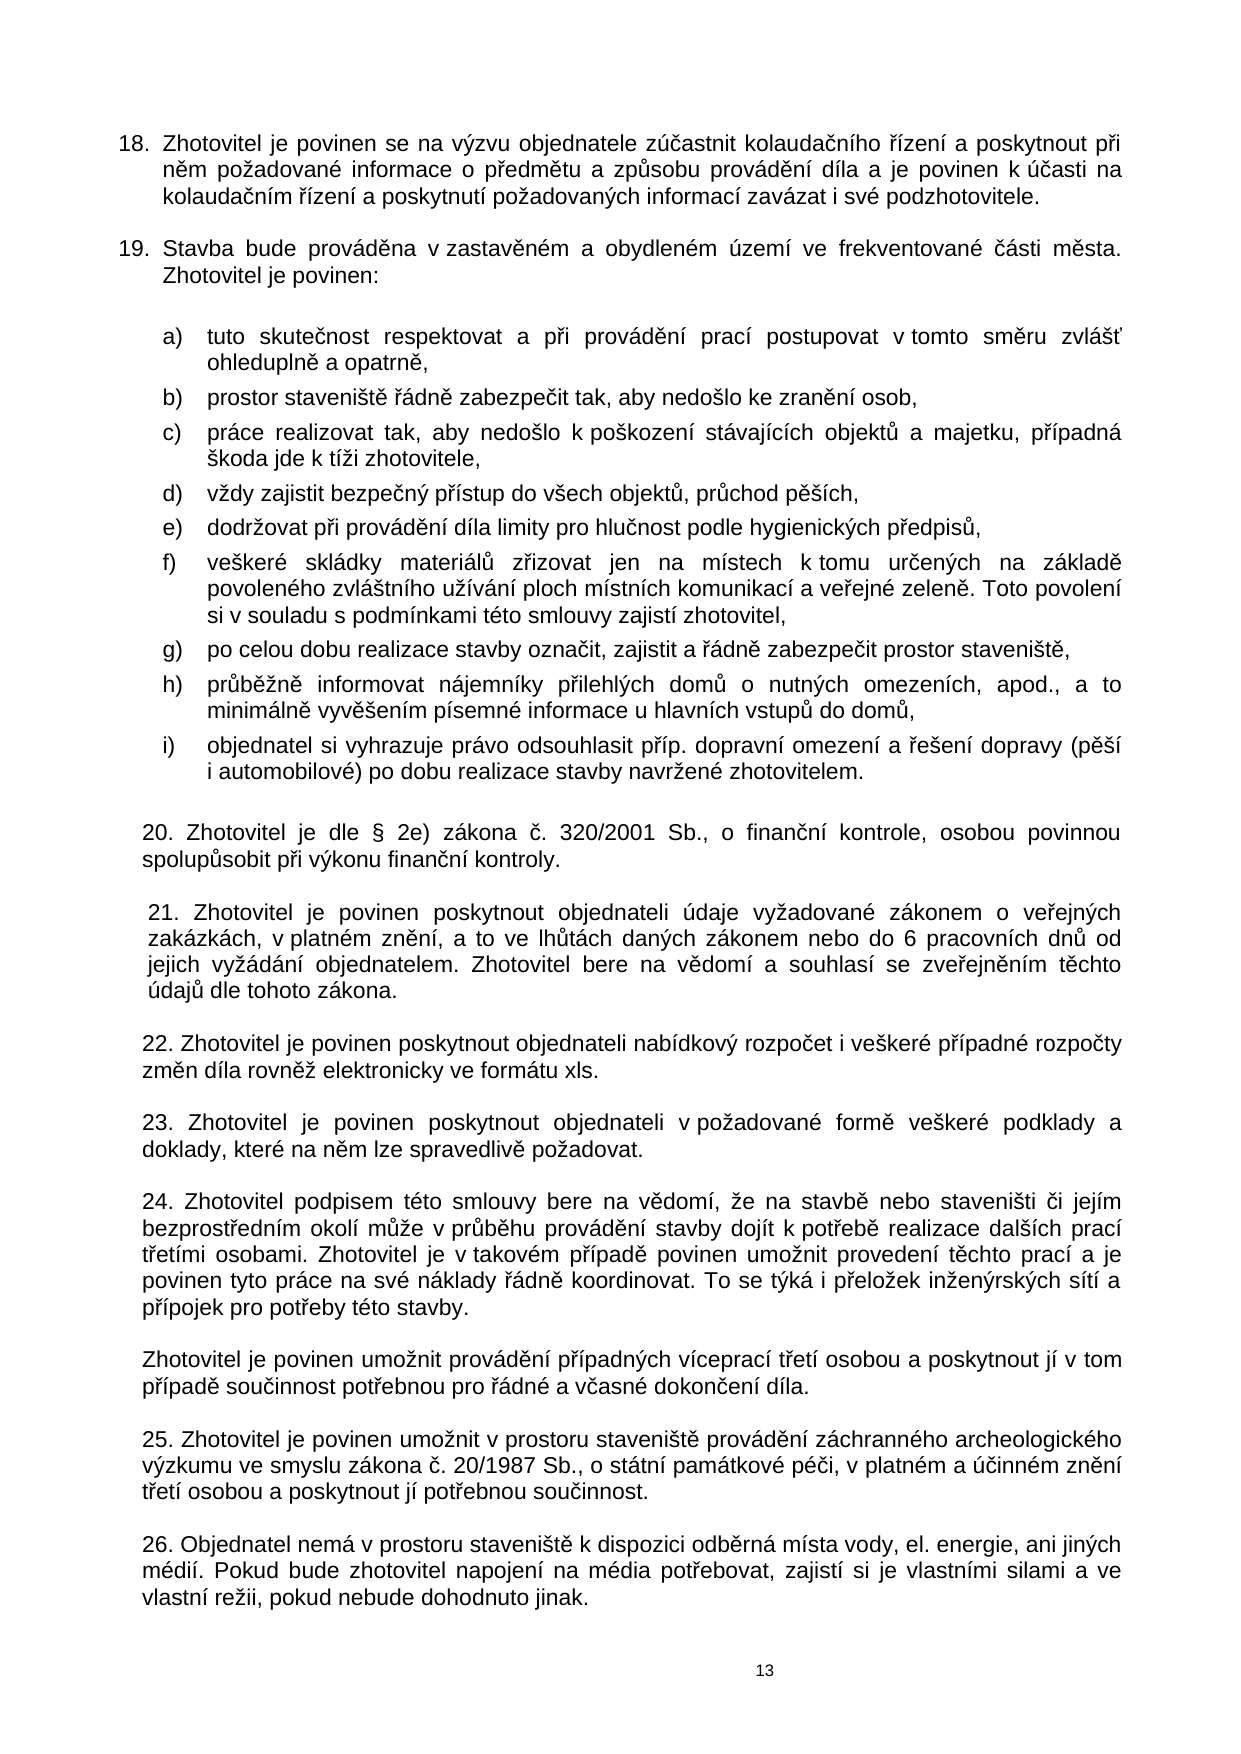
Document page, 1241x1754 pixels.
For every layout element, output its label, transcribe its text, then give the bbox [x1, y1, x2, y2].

list objednatel si vyhrazuje právo odsouhlasit příp. dopravní omezení a řešení dopravy (pěší i automobilové) po dobu realizace stavby navržené zhotovitelem. [162, 732, 1122, 785]
list prostor staveniště řádně zabezpečit tak, aby nedošlo ke zranění osob, [162, 384, 1122, 410]
list práce realizovat tak, aby nedošlo k poškození stávajících objektů a majetku, případná škoda jde k tíži zhotovitele, [162, 418, 1122, 471]
text Zhotovitel je povinen umožnit provádění případných víceprací třetí osobou a poskytnout jí v tom případě součinnost potřebnou pro řádné a včasné dokončení díla. [142, 1346, 1122, 1399]
list tuto skutečnost respektovat a při provádění prací postupovat v tomto směru zvlášť ohleduplně a opatrně, [162, 323, 1122, 375]
list Zhotovitel je povinen se na výzvu objednatele zúčastnit kolaudačního řízení a poskytnout při něm požadované informace o předmětu a způsobu provádění díla a je povinen k účasti na kolaudačním řízení a poskytnutí požadovaných informací zavázat i své podzhotovitele. [118, 130, 1122, 209]
list Stavba bude prováděna v zastavěném a obydleném území ve frekventované části města. Zhotovitel je povinen: [118, 235, 1122, 288]
text 20. Zhotovitel je dle § 2e) zákona č. 320/2001 Sb., o finanční kontrole, osobou povinnou spolupůsobit při výkonu finanční kontroly. [142, 819, 1122, 872]
text 24. Zhotovitel podpisem této smlouvy bere na vědomí, že na stavbě nebo staveništi či jejím bezprostředním okolí může v průběhu provádění stavby dojít k potřebě realizace dalších prací třetími osobami. Zhotovitel je v takovém případě povinen umožnit provedení těchto prací a je povinen tyto práce na své náklady řádně koordinovat. To se týká i přeložek inženýrských sítí a přípojek pro potřeby této stavby. [142, 1188, 1122, 1320]
text 23. Zhotovitel je povinen poskytnout objednateli v požadované formě veškeré podklady a doklady, které na něm lze spravedlivě požadovat. [142, 1109, 1122, 1162]
list dodržovat při provádění díla limity pro hlučnost podle hygienických předpisů, [162, 514, 1122, 541]
list po celou dobu realizace stavby označit, zajistit a řádně zabezpečit prostor staveniště, [162, 636, 1122, 663]
list vždy zajistit bezpečný přístup do všech objektů, průchod pěších, [162, 479, 1122, 506]
list veškeré skládky materiálů zřizovat jen na místech k tomu určených na základě povoleného zvláštního užívání ploch místních komunikací a veřejné zeleně. Toto povolení si v souladu s podmínkami této smlouvy zajistí zhotovitel, [162, 549, 1122, 628]
text 25. Zhotovitel je povinen umožnit v prostoru staveniště provádění záchranného archeologického výzkumu ve smyslu zákona č. 20/1987 Sb., o státní památkové péči, v platném a účinném znění třetí osobou a poskytnout jí potřebnou součinnost. [142, 1426, 1122, 1504]
text 21. Zhotovitel je povinen poskytnout objednateli údaje vyžadované zákonem o veřejných zakázkách, v platném znění, a to ve lhůtách daných zákonem nebo do 6 pracovních dnů od jejich vyžádání objednatelem. Zhotovitel bere na vědomí a souhlasí se zveřejněním těchto údajů dle tohoto zákona. [148, 898, 1122, 1004]
text 22. Zhotovitel je povinen poskytnout objednateli nabídkový rozpočet i veškeré případné rozpočty změn díla rovněž elektronicky ve formátu xls. [142, 1030, 1122, 1083]
text 26. Objednatel nemá v prostoru staveniště k dispozici odběrná místa vody, el. energie, ani jiných médií. Pokud bude zhotovitel napojení na média potřebovat, zajistí si je vlastními silami a ve vlastní režii, pokud nebude dohodnuto jinak. [142, 1531, 1122, 1610]
list průběžně informovat nájemníky přilehlých domů o nutných omezeních, apod., a to minimálně vyvěšením písemné informace u hlavních vstupů do domů, [162, 671, 1122, 724]
